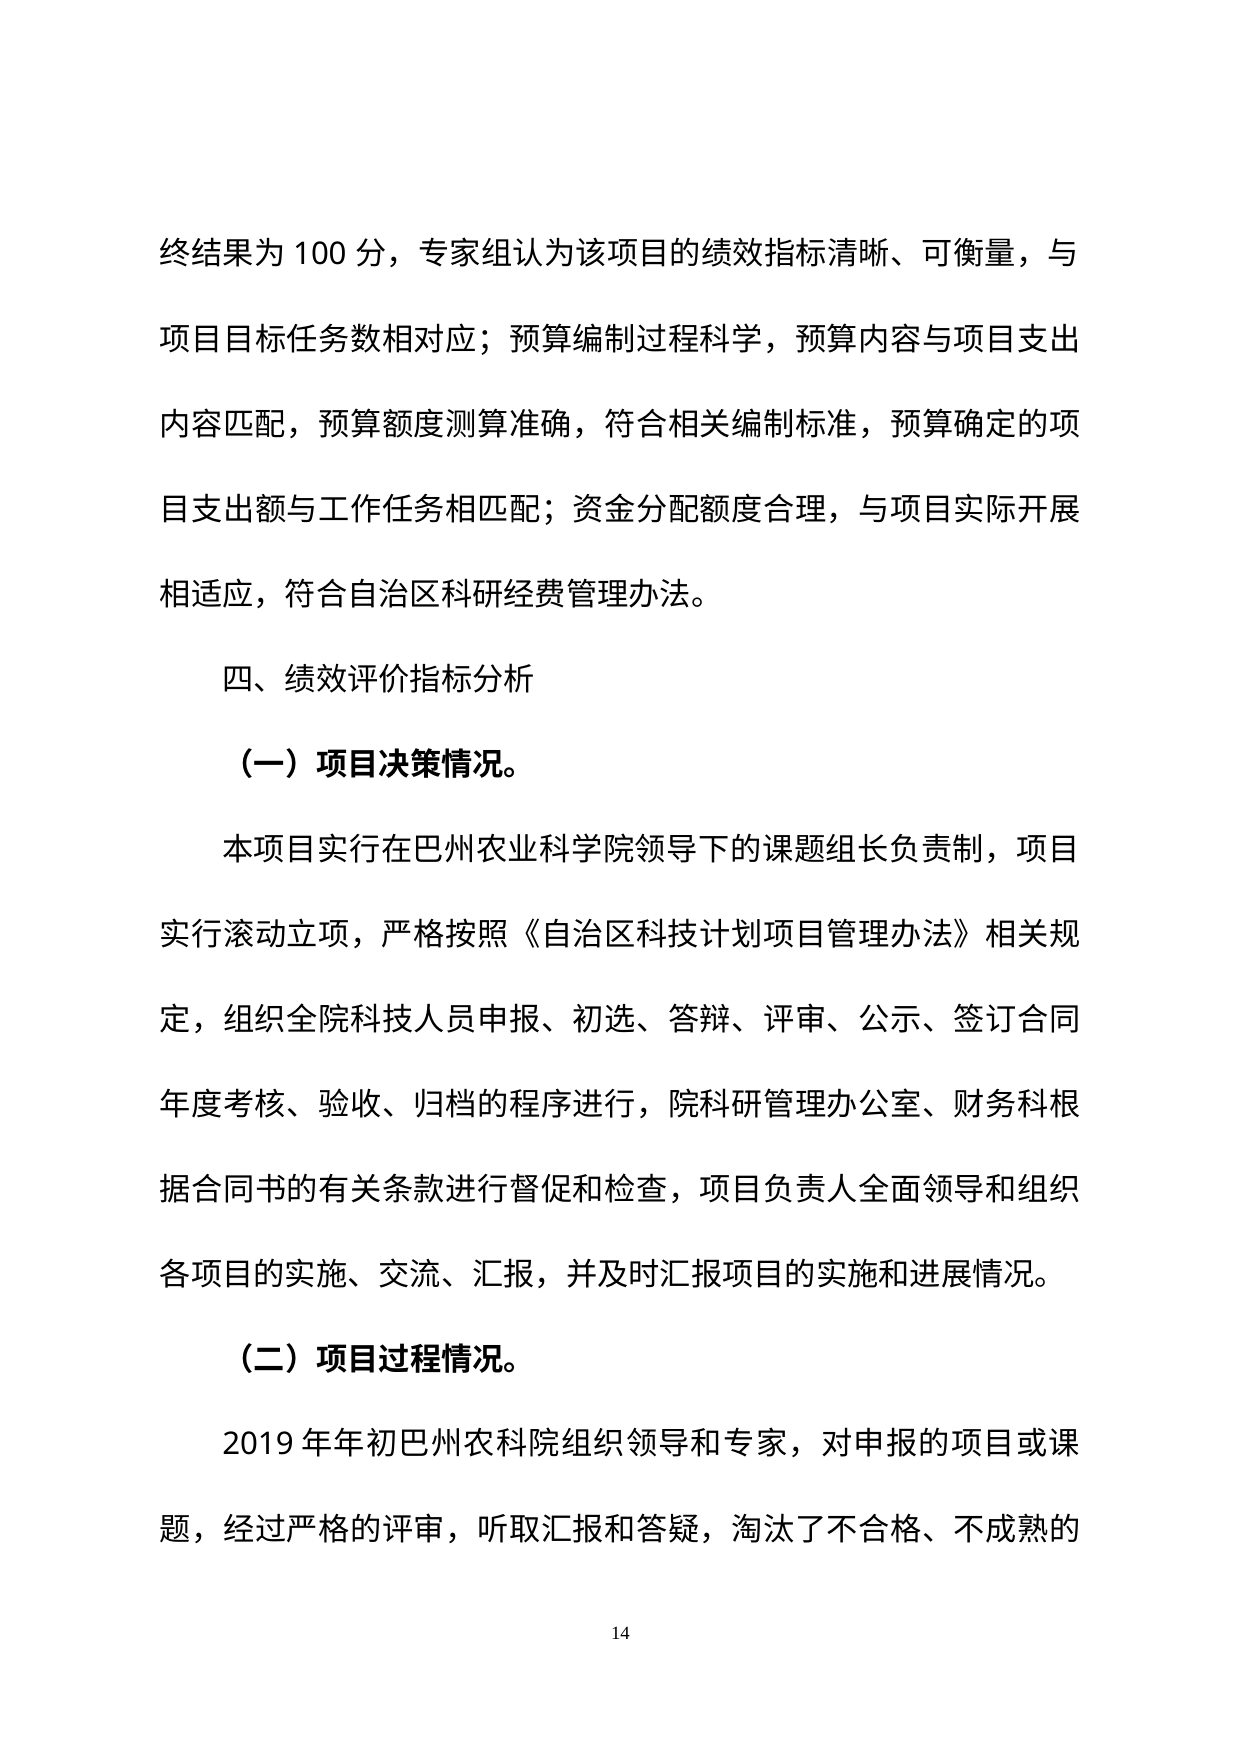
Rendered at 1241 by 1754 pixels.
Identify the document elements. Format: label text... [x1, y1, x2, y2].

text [159, 209, 1081, 634]
text （二）项目过程情况。 [159, 1314, 1081, 1399]
text （一）项目决策情况。 [159, 719, 1081, 804]
text 本项目实行在巴州农业科学院领导下的课题组长负责制，项目实行滚动立项，严格按照《自治区科技计划项目管理办法》相关规定，组织全院科技人员申报、初选、答辩、评审、公示、签订合同、年度考核、验收、归档的程序进行，院科研管理办公室、财务科根据合同书的有关条款进行督促和检查，项目负责人全面领导和组织各项目的实施、交流、汇报，并及时汇报项目的实施和进展情况。 [159, 804, 1081, 1314]
text 四、绩效评价指标分析 [159, 634, 1081, 719]
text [159, 1399, 1081, 1569]
